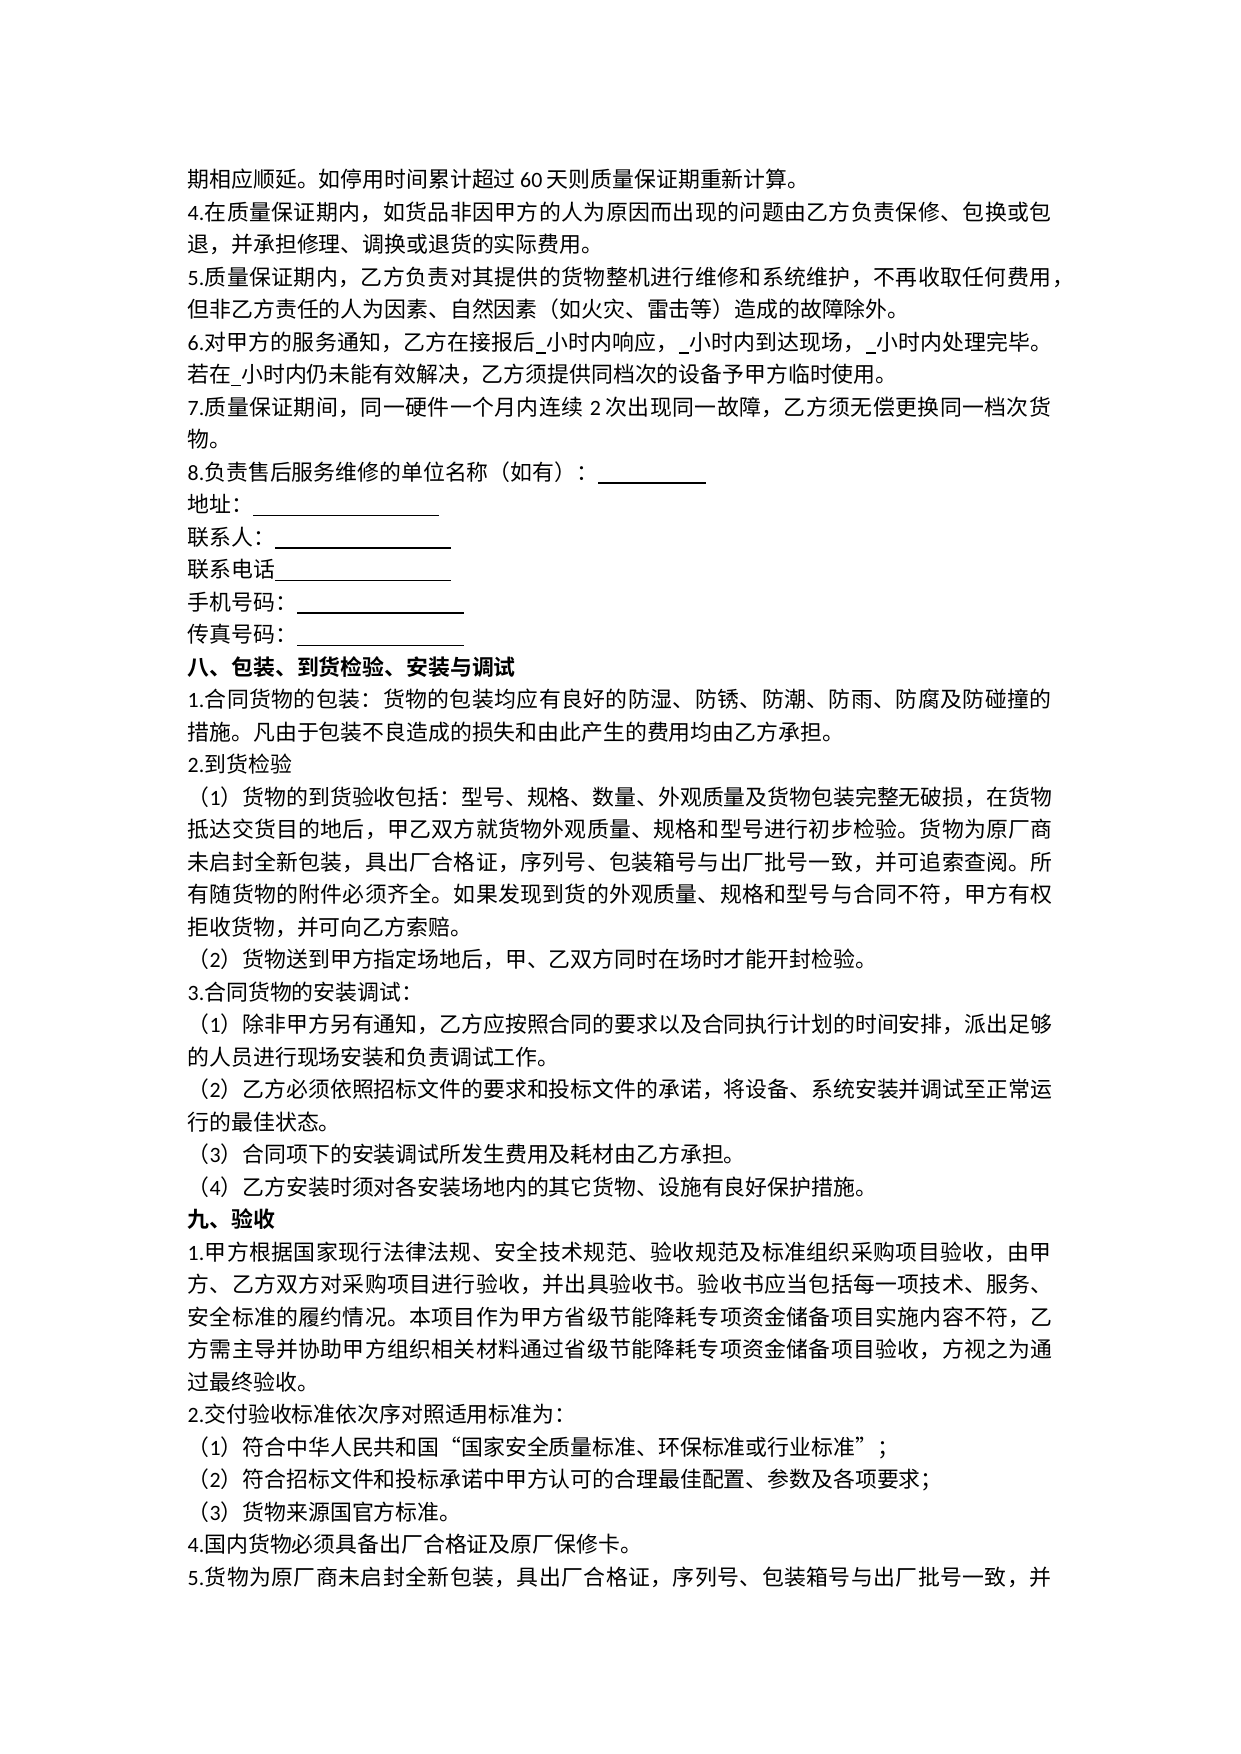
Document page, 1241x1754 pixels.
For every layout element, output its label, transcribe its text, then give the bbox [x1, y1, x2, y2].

text 联系人： [187, 519, 1053, 552]
text （3）合同项下的安装调试所发生费用及耗材由乙方承担。 [187, 1137, 1053, 1169]
text （4）乙方安装时须对各安装场地内的其它货物、设施有良好保护措施。 [187, 1169, 1053, 1202]
text 3.合同货物的安装调试： [187, 974, 1053, 1007]
text 6.对甲方的服务通知，乙方在接报后 小时内响应， 小时内到达现场， 小时内处理完毕。若在 小时内仍未能有效解决，乙方须提供同档次的设备予甲方临时使用。 [187, 324, 1053, 389]
text （2）货物送到甲方指定场地后，甲、乙双方同时在场时才能开封检验。 [187, 942, 1053, 974]
text （1）符合中华人民共和国“国家安全质量标准、环保标准或行业标准”； [187, 1429, 1053, 1462]
text 7.质量保证期间，同一硬件一个月内连续2次出现同一故障，乙方须无偿更换同一档次货物。 [187, 389, 1053, 454]
text 2.交付验收标准依次序对照适用标准为： [187, 1397, 1053, 1429]
text （2）乙方必须依照招标文件的要求和投标文件的承诺，将设备、系统安装并调试至正常运行的最佳状态。 [187, 1072, 1053, 1137]
text 八、包装、到货检验、安装与调试 [187, 649, 1053, 682]
text （1）除非甲方另有通知，乙方应按照合同的要求以及合同执行计划的时间安排，派出足够的人员进行现场安装和负责调试工作。 [187, 1007, 1053, 1072]
text （2）符合招标文件和投标承诺中甲方认可的合理最佳配置、参数及各项要求； [187, 1462, 1053, 1494]
text 九、验收 [187, 1202, 1053, 1234]
text （3）货物来源国官方标准。 [187, 1494, 1053, 1527]
text （1）货物的到货验收包括：型号、规格、数量、外观质量及货物包装完整无破损，在货物抵达交货目的地后，甲乙双方就货物外观质量、规格和型号进行初步检验。货物为原厂商未启封全新包装，具出厂合格证，序列号、包装箱号与出厂批号一致，并可追索查阅。所有随货物的附件必须齐全。如果发现到货的外观质量、规格和型号与合同不符，甲方有权拒收货物，并可向乙方索赔。 [187, 779, 1053, 942]
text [187, 162, 1053, 194]
text 4.国内货物必须具备出厂合格证及原厂保修卡。 [187, 1527, 1053, 1559]
text 传真号码： [187, 617, 1053, 649]
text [187, 1559, 1053, 1592]
text 5.质量保证期内，乙方负责对其提供的货物整机进行维修和系统维护，不再收取任何费用，但非乙方责任的人为因素、自然因素（如火灾、雷击等）造成的故障除外。 [187, 259, 1053, 324]
text 1.合同货物的包装：货物的包装均应有良好的防湿、防锈、防潮、防雨、防腐及防碰撞的措施。凡由于包装不良造成的损失和由此产生的费用均由乙方承担。 [187, 682, 1053, 747]
text 1.甲方根据国家现行法律法规、安全技术规范、验收规范及标准组织采购项目验收，由甲方、乙方双方对采购项目进行验收，并出具验收书。验收书应当包括每一项技术、服务、安全标准的履约情况。本项目作为甲方省级节能降耗专项资金储备项目实施内容不符，乙方需主导并协助甲方组织相关材料通过省级节能降耗专项资金储备项目验收，方视之为通过最终验收。 [187, 1234, 1053, 1397]
text 手机号码： [187, 584, 1053, 617]
text 4.在质量保证期内，如货品非因甲方的人为原因而出现的问题由乙方负责保修、包换或包退，并承担修理、调换或退货的实际费用。 [187, 194, 1053, 259]
text 地址： [187, 487, 1053, 519]
text 8.负责售后服务维修的单位名称（如有）： [187, 454, 1053, 487]
text 联系电话 [187, 552, 1053, 584]
text 2.到货检验 [187, 747, 1053, 779]
